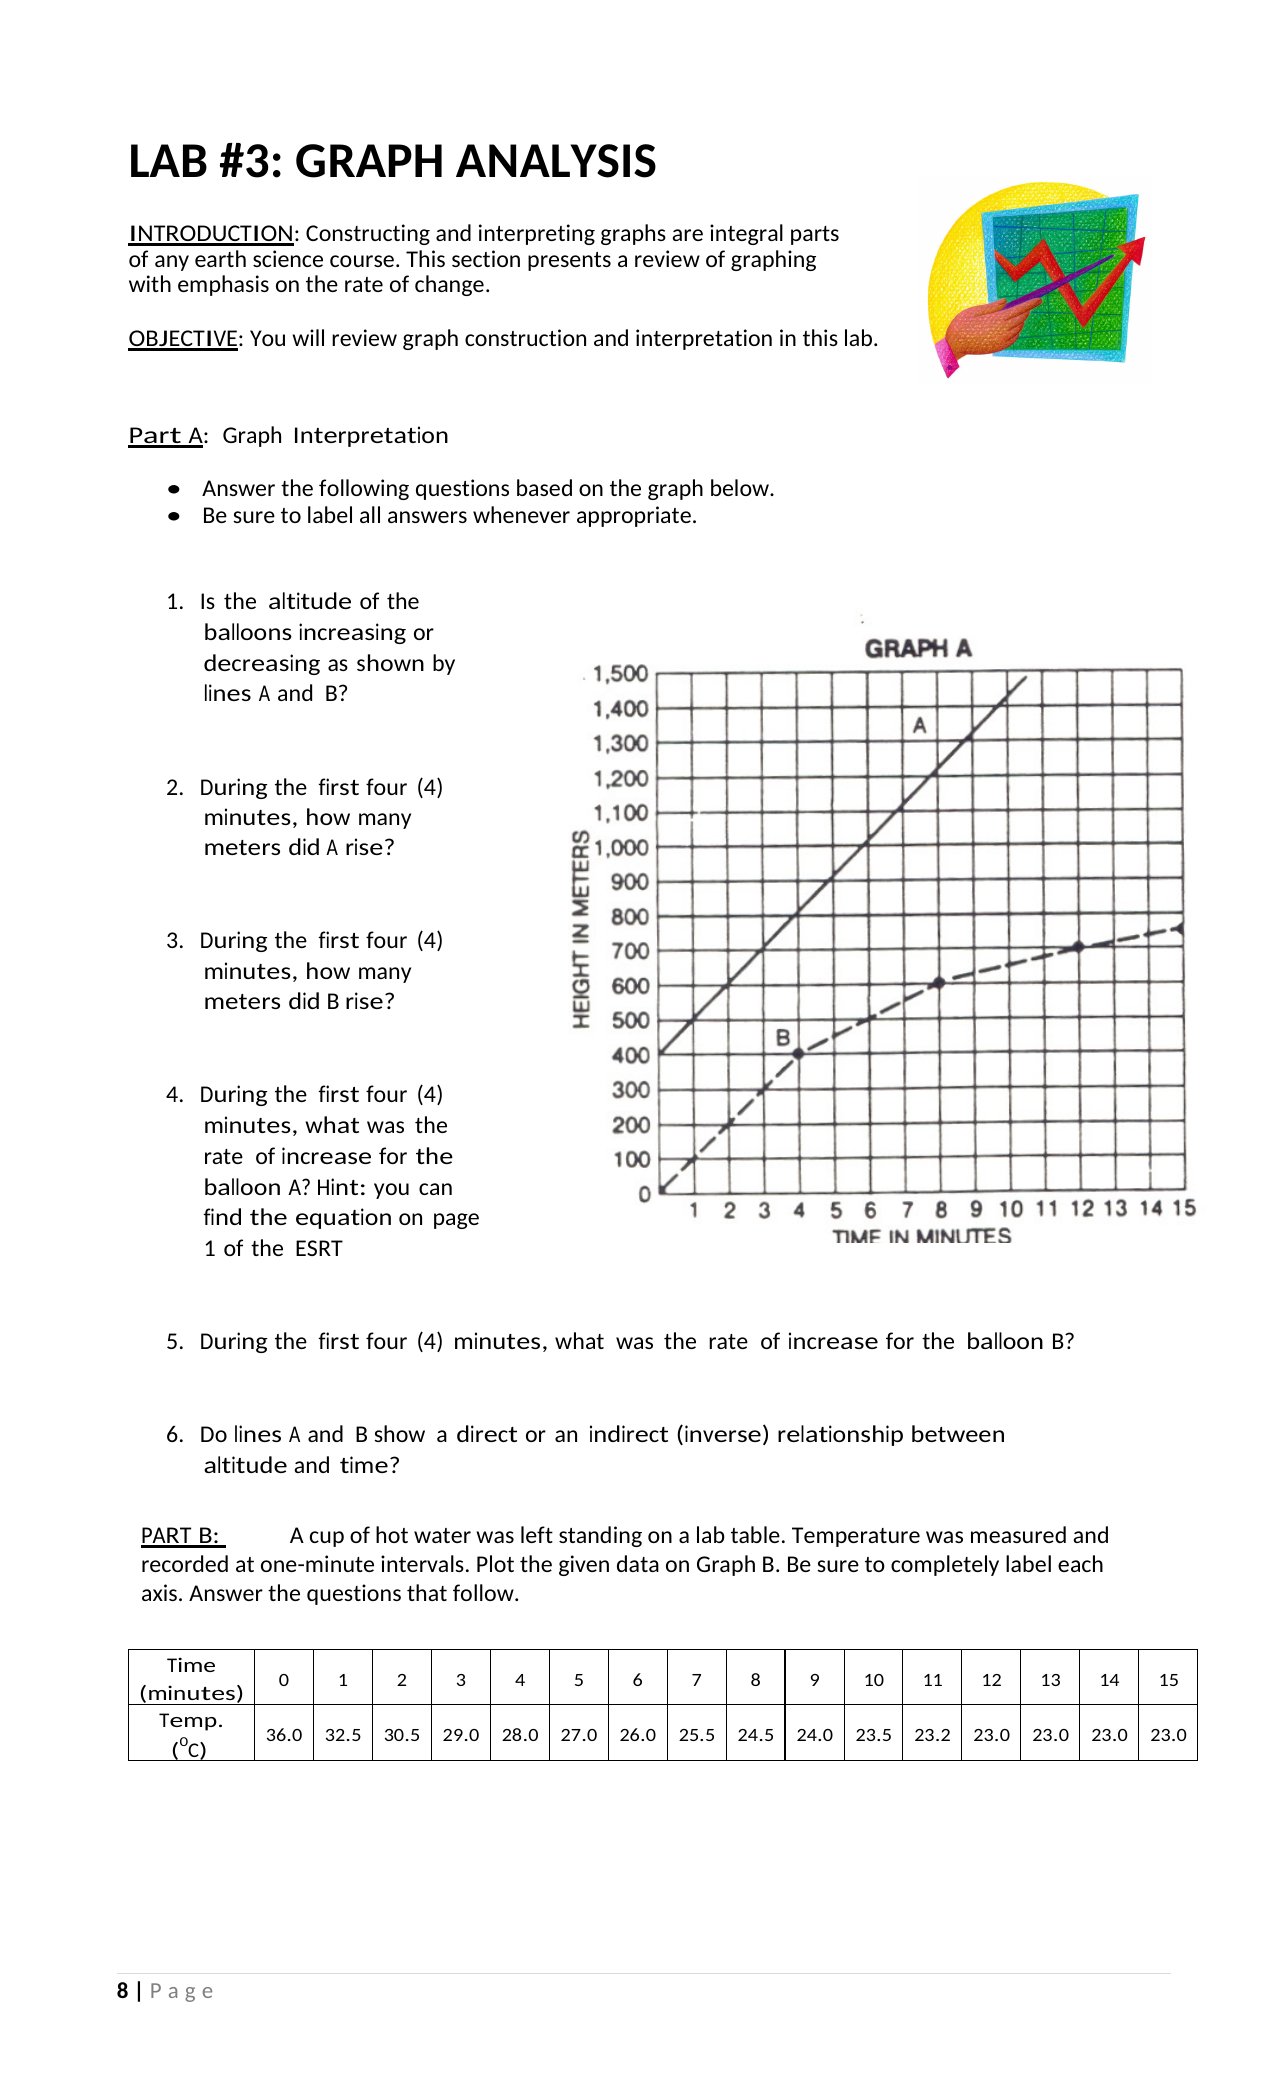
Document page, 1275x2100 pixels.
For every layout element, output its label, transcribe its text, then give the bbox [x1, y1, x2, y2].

text of any earth science course. This section presents a review of graphing with emphasis on the rate of change. [128, 247, 844, 298]
table_header 3 [432, 1650, 490, 1704]
table_header 10 [845, 1650, 902, 1704]
table_cell 26.0 [609, 1705, 667, 1759]
text 2. During the first four (4) minutes, how many meters did A rise? [166, 772, 491, 862]
table_cell 23.2 [903, 1705, 961, 1759]
table_cell 27.0 [550, 1705, 608, 1759]
table_header 8 [727, 1650, 784, 1704]
text • Answer the following questions based on the graph below. [166, 474, 1171, 500]
table_cell 36.0 [255, 1705, 313, 1759]
table_header 0 [255, 1650, 313, 1704]
text INTRODUCTION: Constructing and interpreting graphs are integral parts [128, 218, 1171, 247]
text 1. Is the altitude of the balloons increasing or decreasing as shown by lines A and B? [166, 586, 474, 708]
table_header 2 [373, 1650, 431, 1704]
text OBJECTIVE: You will review graph construction and interpretation in this lab. [128, 323, 1171, 353]
text 6. Do lines A and B show a direct or an indirect (inverse) relationship between altitude and time? [166, 1419, 1073, 1479]
table_cell 25.5 [668, 1705, 726, 1759]
table_header 4 [491, 1650, 549, 1704]
table_header 12 [962, 1650, 1020, 1704]
text 5. During the first four (4) minutes, what was the rate of increase for the balloon B? [166, 1326, 1171, 1356]
table_header 14 [1080, 1650, 1138, 1704]
text LAB #3: GRAPH ANALYSIS [128, 129, 1049, 190]
table_header 9 [786, 1650, 844, 1704]
picture [918, 353, 1153, 384]
picture [568, 598, 1219, 1243]
text Part A: Graph Interpretation [128, 420, 1171, 449]
text 4. During the first four (4) minutes, what was the rate of increase for the balloon A? Hint: you can find the equation on page 1 of the ESRT [166, 1079, 493, 1262]
text 3. During the first four (4) minutes, how many meters did B rise? [166, 926, 491, 1016]
table_cell 32.5 [314, 1705, 372, 1759]
picture [918, 176, 1153, 218]
table_cell 24.0 [786, 1705, 844, 1759]
table_header 11 [903, 1650, 961, 1704]
table_header 7 [668, 1650, 726, 1704]
table_cell 23.0 [962, 1705, 1020, 1759]
table_header 6 [609, 1650, 667, 1704]
table_header 15 [1139, 1650, 1197, 1704]
table_cell 29.0 [432, 1705, 490, 1759]
table_header 13 [1021, 1650, 1079, 1704]
table_cell 23.0 [1139, 1705, 1197, 1759]
text PART B: A cup of hot water was left standing on a lab table. Temperature was measured and recorded at one-minute intervals. Plot the given data on Graph B. Be sure to completely label each axis. Answer the questions that follow. [141, 1521, 1114, 1608]
table_cell 23.5 [845, 1705, 902, 1759]
table_cell 28.0 [491, 1705, 549, 1759]
text • Be sure to label all answers whenever appropriate. [166, 501, 1171, 530]
table_cell Temp. (0C) [129, 1705, 254, 1759]
table_header 1 [314, 1650, 372, 1704]
table_cell 23.0 [1080, 1705, 1138, 1759]
table_cell 30.5 [373, 1705, 431, 1759]
table_cell 24.5 [727, 1705, 784, 1759]
table_cell 23.0 [1021, 1705, 1079, 1759]
picture [918, 247, 1153, 323]
table_header 5 [550, 1650, 608, 1704]
table_header Time (minutes) [129, 1650, 254, 1704]
